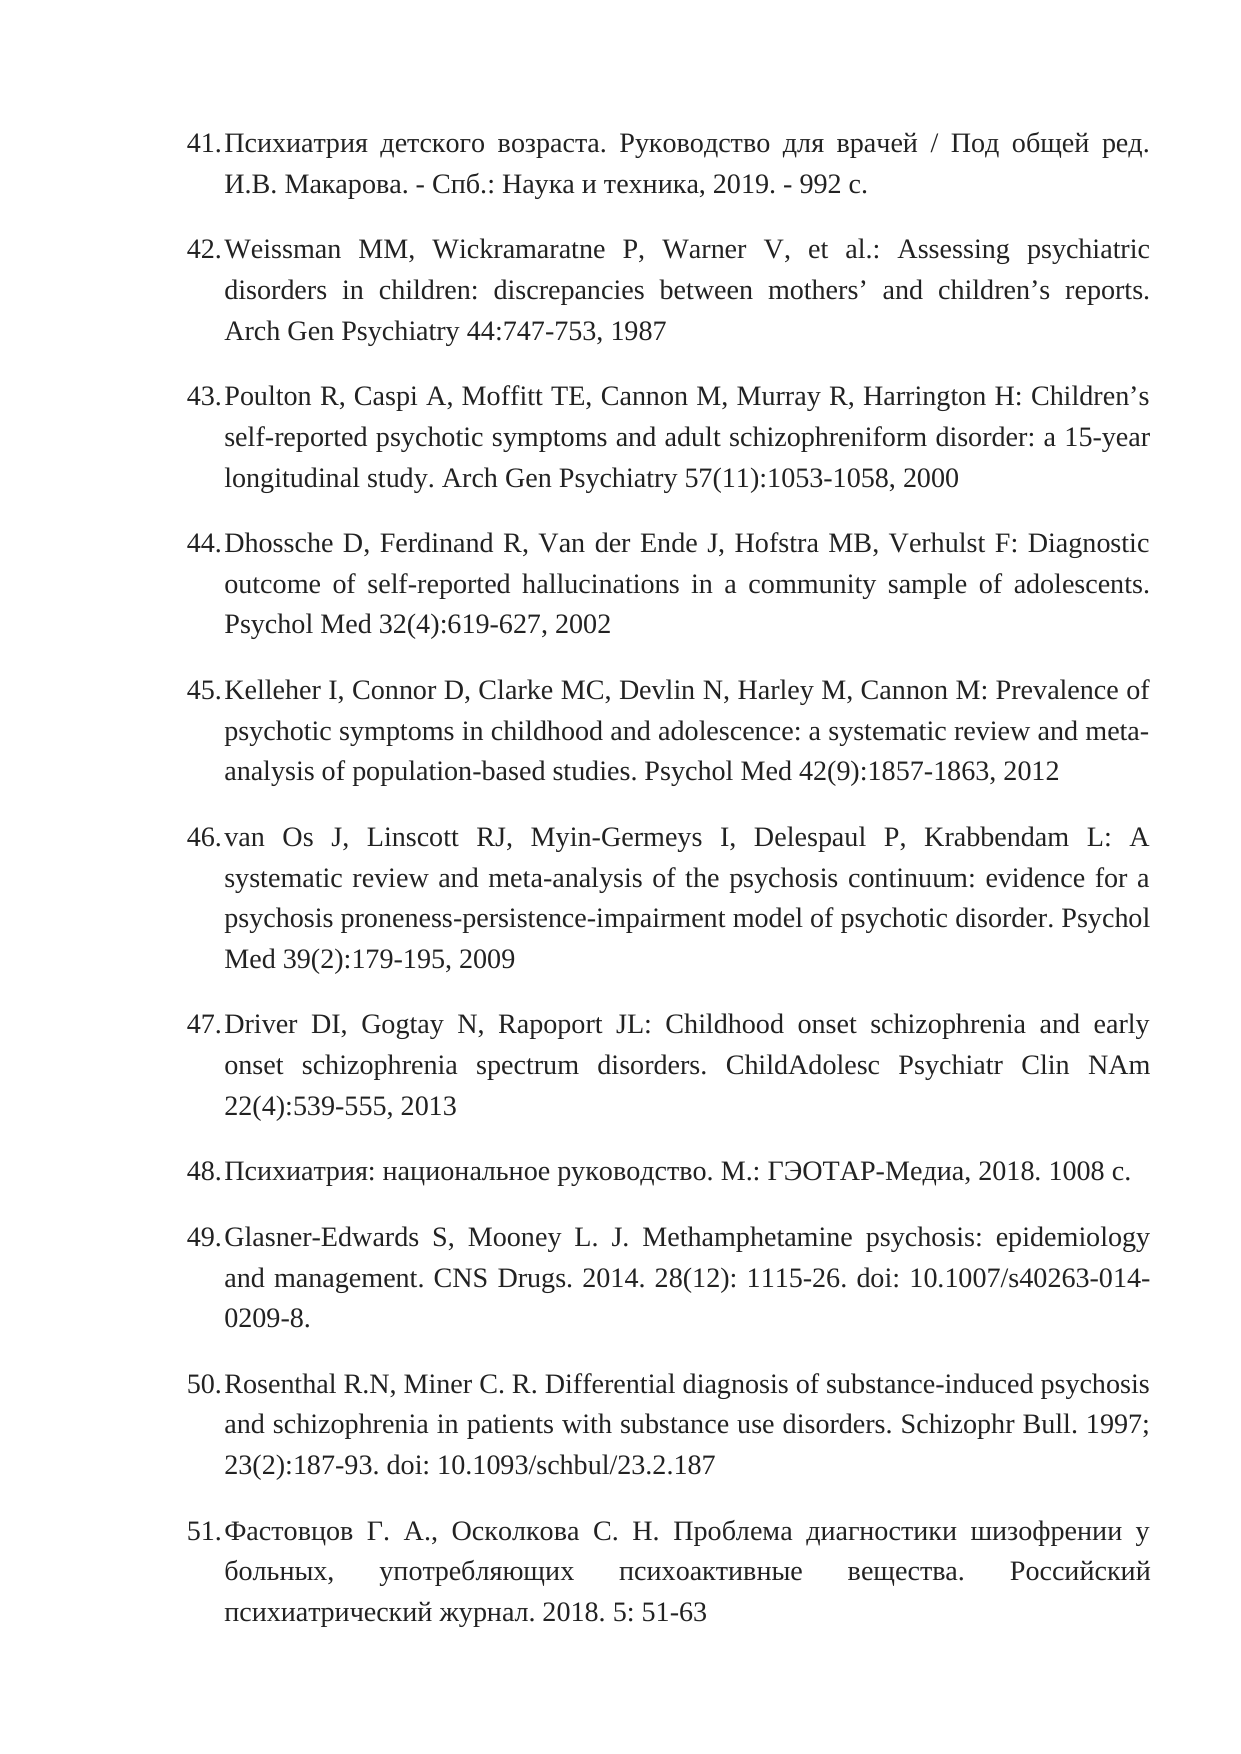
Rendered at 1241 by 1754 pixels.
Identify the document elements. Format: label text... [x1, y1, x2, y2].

list Dhossche D, Ferdinand R, Van der Ende J, Hofstra MB, Verhulst F: Diagnostic outcome of self-reported hallucinations in a community sample of adolescents. Psychol Med 32(4):619-627, 2002 [187, 518, 1152, 640]
list Фастовцов Г. А., Осколкова С. Н. Проблема диагностики шизофрении у больных, употребляющих психоактивные вещества. Российский психиатрический журнал. 2018. 5: 51-63 [187, 1506, 1152, 1627]
list Kelleher I, Connor D, Clarke MC, Devlin N, Harley M, Cannon M: Prevalence of psychotic symptoms in childhood and adolescence: a systematic review and meta-analysis of population-based studies. Psychol Med 42(9):1857-1863, 2012 [187, 665, 1152, 787]
list Poulton R, Caspi A, Moffitt TE, Cannon M, Murray R, Harrington H: Children’s self-reported psychotic symptoms and adult schizophreniform disorder: a 15-year longitudinal study. Arch Gen Psychiatry 57(11):1053-1058, 2000 [187, 371, 1152, 493]
list Психиатрия: национальное руководство. М.: ГЭОТАР-Медиа, 2018. 1008 c. [187, 1146, 1152, 1187]
list Driver DI, Gogtay N, Rapoport JL: Childhood onset schizophrenia and early onset schizophrenia spectrum disorders. ChildAdolesc Psychiatr Clin NAm 22(4):539-555, 2013 [187, 999, 1152, 1121]
list Glasner-Edwards S, Mooney L. J. Methamphetamine psychosis: epidemiology and management. CNS Drugs. 2014. 28(12): 1115-26. doi: 10.1007/s40263-014-0209-8. [187, 1212, 1152, 1334]
list Rosenthal R.N, Miner C. R. Differential diagnosis of substance-induced psychosis and schizophrenia in patients with substance use disorders. Schizophr Bull. 1997; 23(2):187-93. doi: 10.1093/schbul/23.2.187 [187, 1359, 1152, 1481]
list van Os J, Linscott RJ, Myin-Germeys I, Delespaul P, Krabbendam L: A systematic review and meta-analysis of the psychosis continuum: evidence for a psychosis proneness-persistence-impairment model of psychotic disorder. Psychol Med 39(2):179-195, 2009 [187, 812, 1152, 974]
list Психиатрия детского возраста. Руководство для врачей / Под общей ред. И.В. Макарова. - Спб.: Наука и техника, 2019. - 992 с. [187, 118, 1152, 199]
list Weissman MM, Wickramaratne P, Warner V, et al.: Assessing psychiatric disorders in children: discrepancies between mothers’ and children’s reports. Arch Gen Psychiatry 44:747-753, 1987 [187, 224, 1152, 346]
